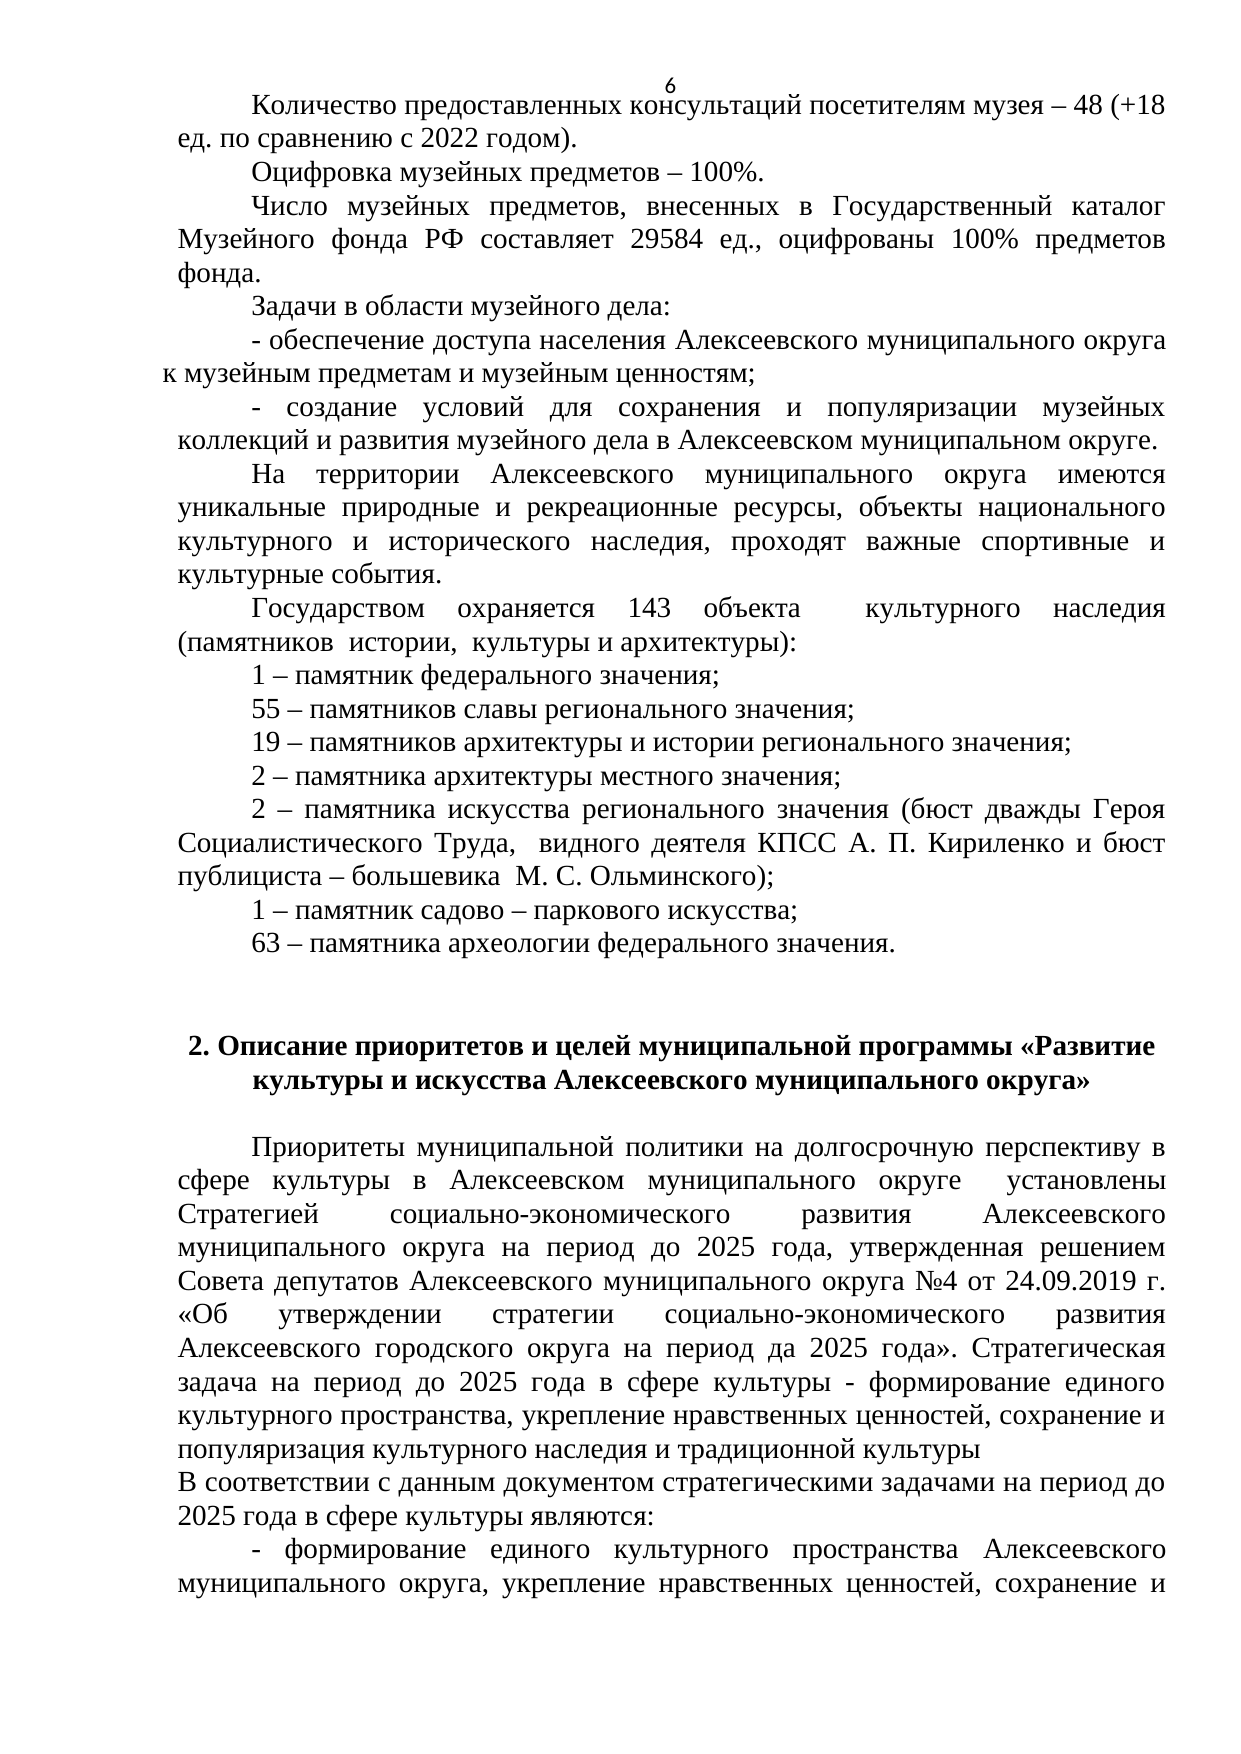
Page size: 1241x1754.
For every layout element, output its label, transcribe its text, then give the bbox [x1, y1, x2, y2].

text Количество предоставленных консультаций посетителям музея – 48 (+18 ед. по сравнению с 2022 годом). [177, 87, 1166, 154]
text Оцифровка музейных предметов – 100%. [177, 154, 1166, 188]
text 1 – памятник садово – паркового искусства; [177, 892, 1166, 926]
text - создание условий для сохранения и популяризации музейных коллекций и развития музейного дела в Алексеевском муниципальном округе. [177, 389, 1166, 456]
text 63 – памятника археологии федерального значения. [177, 926, 1166, 959]
text Число музейных предметов, внесенных в Государственный каталог Музейного фонда РФ составляет 29584 ед., оцифрованы 100% предметов фонда. [177, 188, 1166, 288]
text 2 – памятника архитектуры местного значения; [177, 758, 1166, 791]
text 55 – памятников славы регионального значения; [177, 691, 1166, 724]
text 19 – памятников архитектуры и истории регионального значения; [177, 724, 1166, 758]
text 2 – памятника искусства регионального значения (бюст дважды Героя Социалистического Труда, видного деятеля КПСС А. П. Кириленко и бюст публициста – большевика М. С. Ольминского); [177, 791, 1166, 892]
text 2. Описание приоритетов и целей муниципальной программы «Развитие культуры и искусства Алексеевского муниципального округа» [177, 1028, 1166, 1095]
text - обеспечение доступа населения Алексеевского муниципального округа к музейным предметам и музейным ценностям; [162, 322, 1166, 389]
text 1 – памятник федерального значения; [177, 657, 1166, 691]
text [177, 1531, 1166, 1598]
text На территории Алексеевского муниципального округа имеются уникальные природные и рекреационные ресурсы, объекты национального культурного и исторического наследия, проходят важные спортивные и культурные события. [177, 456, 1166, 590]
text Государством охраняется 143 объекта культурного наследия (памятников истории, культуры и архитектуры): [177, 590, 1166, 657]
text Задачи в области музейного дела: [177, 288, 1166, 322]
text Приоритеты муниципальной политики на долгосрочную перспективу в сфере культуры в Алексеевском муниципального округе установлены Стратегией социально-экономического развития Алексеевского муниципального округа на период до 2025 года, утвержденная решением Совета депутатов Алексеевского муниципального округа №4 от 24.09.2019 г. «Об утверждении стратегии социально-экономического развития Алексеевского городского округа на период да 2025 года». Стратегическая задача на период до 2025 года в сфере культуры - формирование единого культурного пространства, укрепление нравственных ценностей, сохранение и популяризация культурного наследия и традиционной культуры [177, 1129, 1166, 1464]
text В соответствии с данным документом стратегическими задачами на период до 2025 года в сфере культуры являются: [177, 1464, 1166, 1531]
